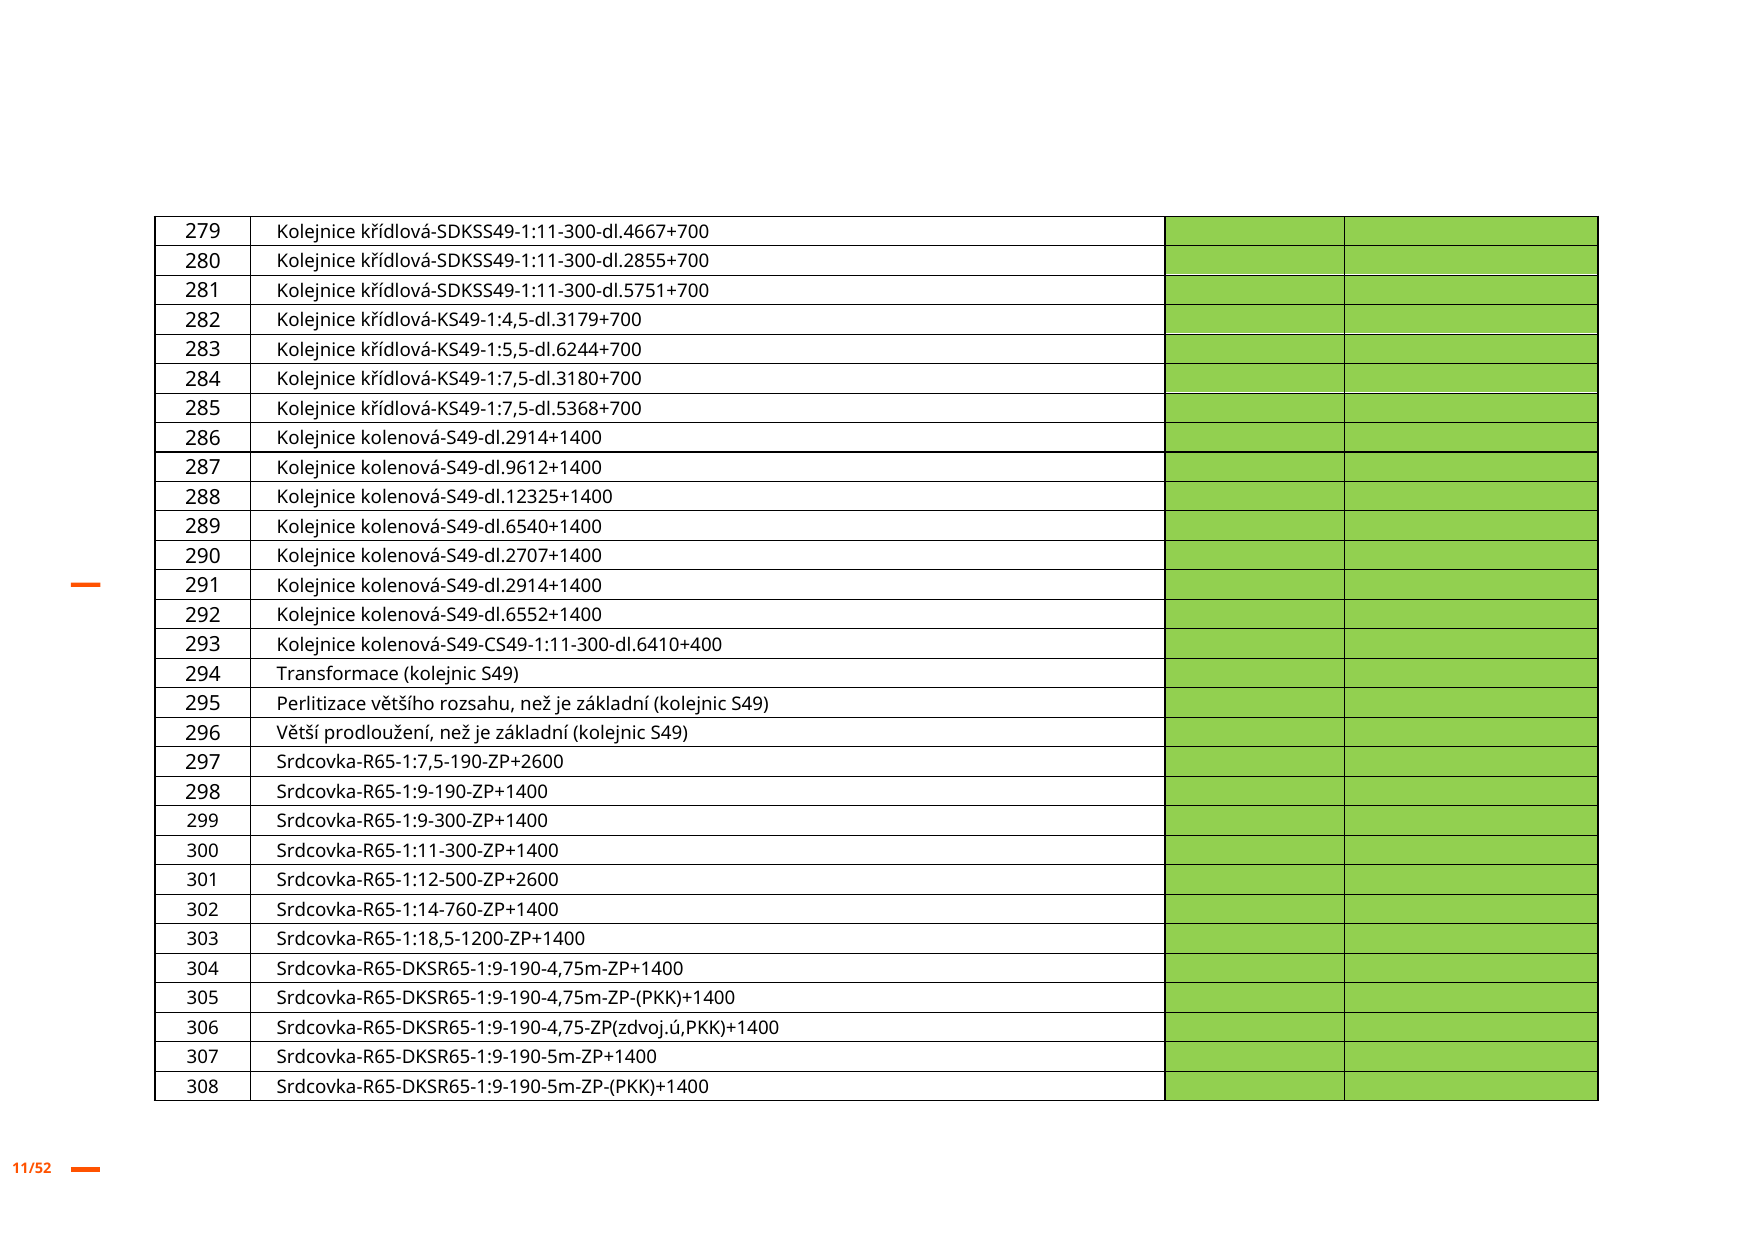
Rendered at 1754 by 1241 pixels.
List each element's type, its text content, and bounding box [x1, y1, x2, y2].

table_cell 303 [156, 924, 250, 953]
table_cell [1166, 217, 1344, 245]
table_cell [1166, 688, 1344, 717]
table_cell Srdcovka-R65-DKSR65-1:9-190-5m-ZP+1400 [251, 1042, 1164, 1071]
table_cell [1345, 806, 1597, 835]
table_cell [1345, 570, 1597, 599]
table_cell 291 [156, 570, 250, 599]
table_cell [1166, 806, 1344, 835]
table_cell [1166, 1013, 1344, 1041]
table_cell [1166, 954, 1344, 982]
table_cell 284 [156, 364, 250, 392]
table_cell Srdcovka-R65-1:14-760-ZP+1400 [251, 895, 1164, 923]
table_cell [1345, 364, 1597, 392]
table_cell 282 [156, 305, 250, 333]
table_cell 283 [156, 335, 250, 363]
table_cell 308 [156, 1072, 250, 1100]
table_cell [1345, 453, 1597, 481]
table_cell [1345, 954, 1597, 982]
table_cell [1166, 453, 1344, 481]
table_cell [1166, 1042, 1344, 1071]
table_cell [1345, 541, 1597, 569]
table_cell [1345, 246, 1597, 274]
table_cell 297 [156, 747, 250, 776]
table_cell 301 [156, 865, 250, 894]
table_cell [1166, 511, 1344, 540]
table_cell Kolejnice křídlová-SDKSS49-1:11-300-dl.4667+700 [251, 217, 1164, 245]
table_cell 306 [156, 1013, 250, 1041]
table_cell [1345, 423, 1597, 451]
table_cell [1166, 924, 1344, 953]
table_cell [1345, 217, 1597, 245]
table_cell [1166, 718, 1344, 746]
table_cell [1166, 983, 1344, 1012]
table_cell [1166, 1072, 1344, 1100]
table_cell [1345, 688, 1597, 717]
table_cell [1166, 895, 1344, 923]
table_cell [1166, 659, 1344, 687]
table_cell [1345, 1013, 1597, 1041]
table_cell 290 [156, 541, 250, 569]
table_cell [1345, 718, 1597, 746]
table_cell Kolejnice křídlová-SDKSS49-1:11-300-dl.5751+700 [251, 276, 1164, 304]
table_cell Kolejnice křídlová-SDKSS49-1:11-300-dl.2855+700 [251, 246, 1164, 274]
table_cell 280 [156, 246, 250, 274]
table_cell 305 [156, 983, 250, 1012]
table_cell 279 [156, 217, 250, 245]
table_cell 304 [156, 954, 250, 982]
table_cell [1345, 276, 1597, 304]
table_cell Srdcovka-R65-DKSR65-1:9-190-5m-ZP-(PKK)+1400 [251, 1072, 1164, 1100]
table_cell Kolejnice křídlová-KS49-1:4,5-dl.3179+700 [251, 305, 1164, 333]
table_cell [1166, 394, 1344, 422]
table_cell Kolejnice křídlová-KS49-1:7,5-dl.5368+700 [251, 394, 1164, 422]
table_cell Kolejnice křídlová-KS49-1:7,5-dl.3180+700 [251, 364, 1164, 392]
table_cell 298 [156, 777, 250, 805]
table_cell [1166, 541, 1344, 569]
table_cell [1345, 394, 1597, 422]
table_cell [1345, 865, 1597, 894]
table_cell [1166, 600, 1344, 628]
table_cell [1345, 659, 1597, 687]
table_cell 281 [156, 276, 250, 304]
table_cell [1345, 895, 1597, 923]
table_cell 307 [156, 1042, 250, 1071]
table_cell 285 [156, 394, 250, 422]
table_cell [1345, 1072, 1597, 1100]
table_cell [1345, 335, 1597, 363]
table_cell Srdcovka-R65-DKSR65-1:9-190-4,75-ZP(zdvoj.ú,PKK)+1400 [251, 1013, 1164, 1041]
table_cell [1166, 570, 1344, 599]
table_cell Větší prodloužení, než je základní (kolejnic S49) [251, 718, 1164, 746]
table_cell [1345, 482, 1597, 510]
table_cell [1166, 246, 1344, 274]
table_cell 296 [156, 718, 250, 746]
table_cell 300 [156, 836, 250, 864]
table_cell [1345, 747, 1597, 776]
table_cell Kolejnice kolenová-S49-dl.6552+1400 [251, 600, 1164, 628]
table_cell [1166, 364, 1344, 392]
table_cell Srdcovka-R65-1:18,5-1200-ZP+1400 [251, 924, 1164, 953]
table_cell Srdcovka-R65-DKSR65-1:9-190-4,75m-ZP+1400 [251, 954, 1164, 982]
table_cell [1166, 777, 1344, 805]
table_cell 289 [156, 511, 250, 540]
table_cell [1166, 305, 1344, 333]
table_cell 299 [156, 806, 250, 835]
table_cell [1345, 924, 1597, 953]
table_cell Srdcovka-R65-1:11-300-ZP+1400 [251, 836, 1164, 864]
table_cell Kolejnice kolenová-S49-CS49-1:11-300-dl.6410+400 [251, 629, 1164, 658]
table_cell Kolejnice kolenová-S49-dl.12325+1400 [251, 482, 1164, 510]
table_cell Srdcovka-R65-1:12-500-ZP+2600 [251, 865, 1164, 894]
table_cell [1345, 1042, 1597, 1071]
table_cell Srdcovka-R65-1:9-300-ZP+1400 [251, 806, 1164, 835]
table_cell 292 [156, 600, 250, 628]
table_cell Srdcovka-R65-DKSR65-1:9-190-4,75m-ZP-(PKK)+1400 [251, 983, 1164, 1012]
table_cell Kolejnice kolenová-S49-dl.2914+1400 [251, 570, 1164, 599]
table_cell Kolejnice kolenová-S49-dl.2914+1400 [251, 423, 1164, 451]
table_cell [1345, 836, 1597, 864]
table_cell 293 [156, 629, 250, 658]
table_cell [1345, 511, 1597, 540]
table_cell [1166, 276, 1344, 304]
table_cell 286 [156, 423, 250, 451]
table_cell [1166, 865, 1344, 894]
table_cell Perlitizace většího rozsahu, než je základní (kolejnic S49) [251, 688, 1164, 717]
table_cell Kolejnice kolenová-S49-dl.2707+1400 [251, 541, 1164, 569]
table_cell [1166, 836, 1344, 864]
table_cell Srdcovka-R65-1:9-190-ZP+1400 [251, 777, 1164, 805]
table_cell [1345, 305, 1597, 333]
table_cell [1166, 747, 1344, 776]
table_cell 302 [156, 895, 250, 923]
table_cell [1345, 777, 1597, 805]
table_cell Kolejnice kolenová-S49-dl.9612+1400 [251, 453, 1164, 481]
table_cell [1166, 482, 1344, 510]
table_cell 288 [156, 482, 250, 510]
table_cell Kolejnice křídlová-KS49-1:5,5-dl.6244+700 [251, 335, 1164, 363]
table_cell 295 [156, 688, 250, 717]
table_cell [1345, 983, 1597, 1012]
table_cell [1345, 629, 1597, 658]
table_cell Srdcovka-R65-1:7,5-190-ZP+2600 [251, 747, 1164, 776]
table_cell Transformace (kolejnic S49) [251, 659, 1164, 687]
table_cell 287 [156, 453, 250, 481]
table_cell [1166, 423, 1344, 451]
table_cell [1166, 335, 1344, 363]
table_cell [1166, 629, 1344, 658]
table_cell [1345, 600, 1597, 628]
table_cell Kolejnice kolenová-S49-dl.6540+1400 [251, 511, 1164, 540]
table_cell 294 [156, 659, 250, 687]
